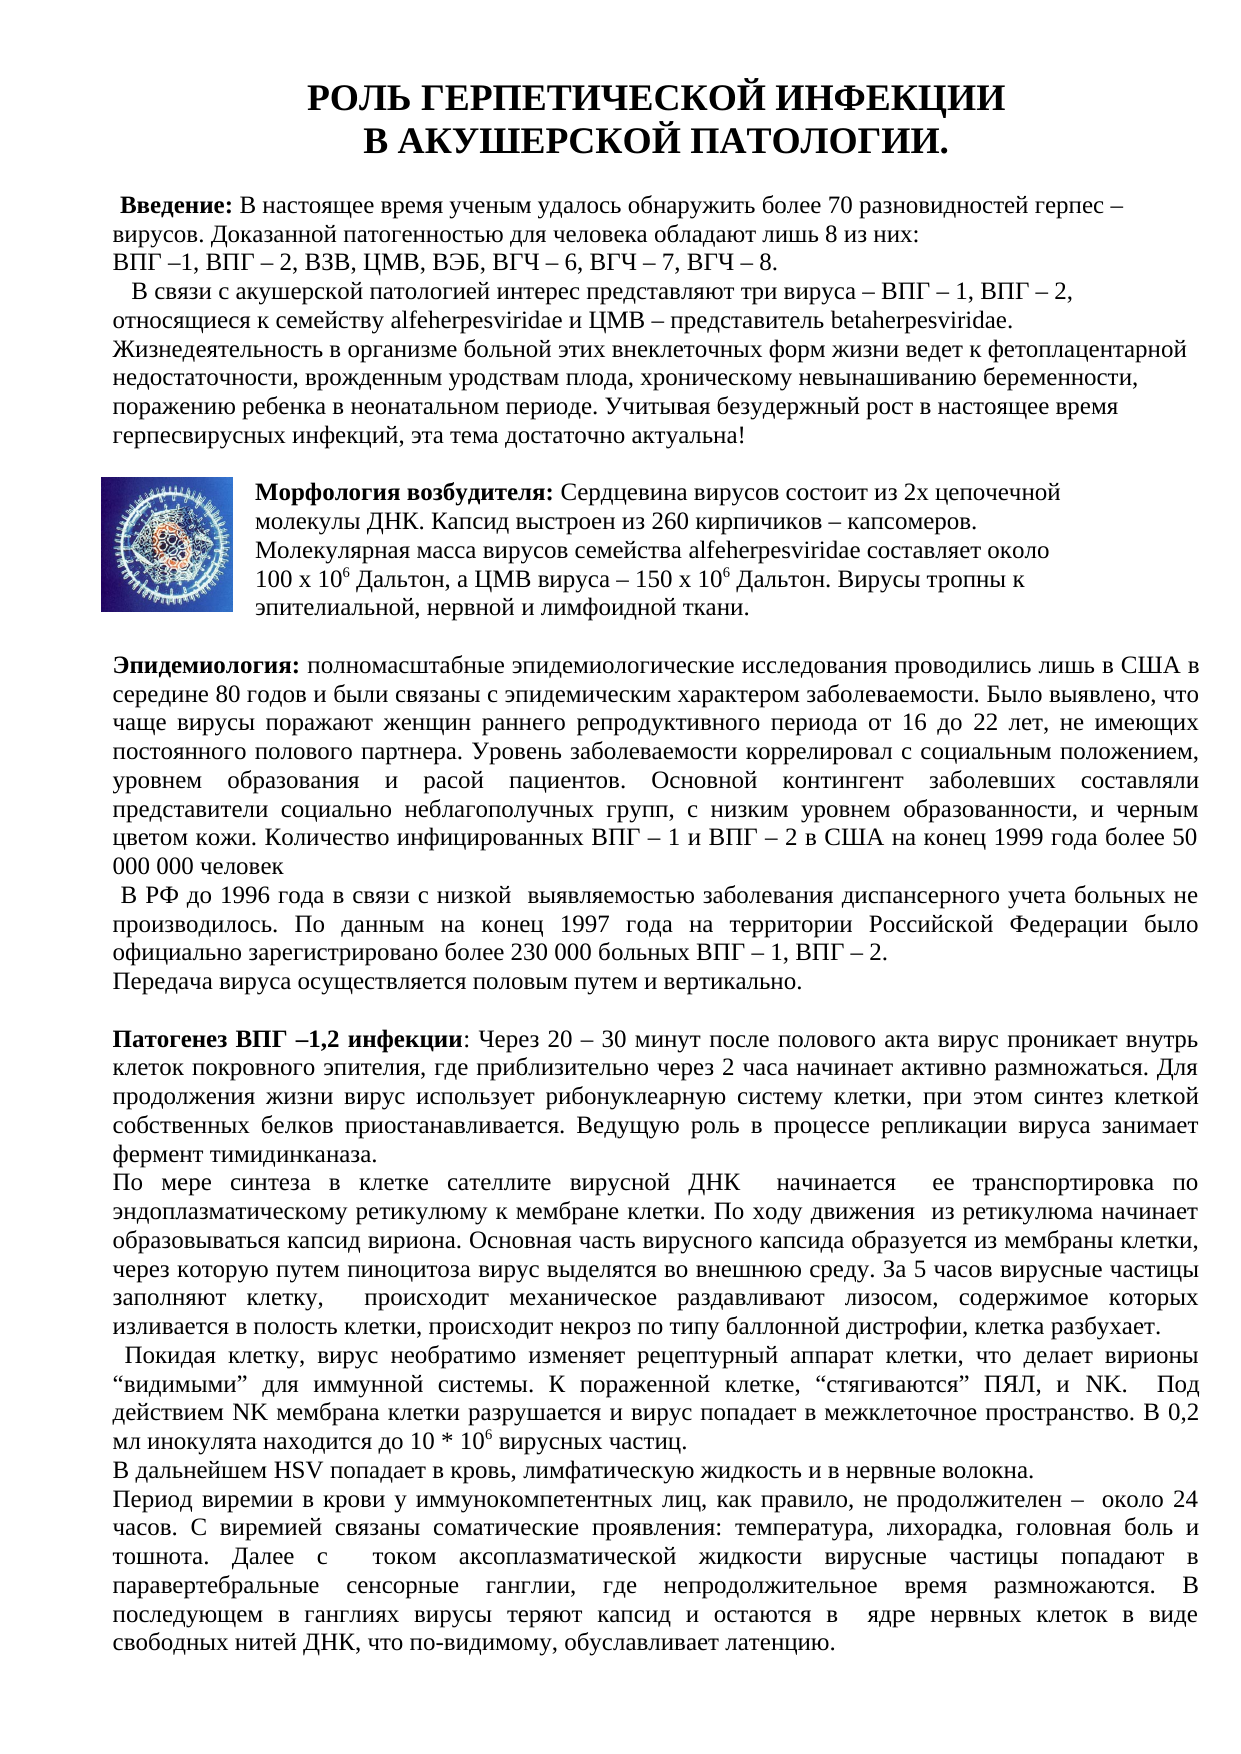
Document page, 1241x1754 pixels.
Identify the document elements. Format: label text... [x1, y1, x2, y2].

text Период виремии в крови у иммунокомпетентных лиц, как правило, не продолжителен – около 24 часов. С виремией связаны соматические проявления: температура, лихорадка, головная боль и тошнота. Далее с током аксоплазматической жидкости вирусные частицы попадают в паравертебральные сенсорные ганглии, где непродолжительное время размножаются. В последующем в ганглиях вирусы теряют капсид и остаются в ядре нервных клеток в виде свободных нитей ДНК, что по-видимому, обуславливает латенцию. [112, 1484, 1200, 1656]
text Эпидемиология: полномасштабные эпидемиологические исследования проводились лишь в США в середине 80 годов и были связаны с эпидемическим характером заболеваемости. Было выявлено, что чаще вирусы поражают женщин раннего репродуктивного периода от 16 до 22 лет, не имеющих постоянного полового партнера. Уровень заболеваемости коррелировал с социальным положением, уровнем образования и расой пациентов. Основной контингент заболевших составляли представители социально неблагополучных групп, с низким уровнем образованности, и черным цветом кожи. Количество инфицированных ВПГ – 1 и ВПГ – 2 в США на конец 1999 года более 50 000 000 человек [112, 650, 1200, 880]
text По мере синтеза в клетке сателлите вирусной ДНК начинается ее транспортировка по эндоплазматическому ретикулюму к мембране клетки. По ходу движения из ретикулюма начинает образовываться капсид вириона. Основная часть вирусного капсида образуется из мембраны клетки, через которую путем пиноцитоза вирус выделятся во внешнюю среду. За 5 часов вирусные частицы заполняют клетку, происходит механическое раздавливают лизосом, содержимое которых изливается в полость клетки, происходит некроз по типу баллонной дистрофии, клетка разбухает. [112, 1167, 1200, 1340]
text В связи с акушерской патологией интерес представляют три вируса – ВПГ – 1, ВПГ – 2, относящиеся к семейству alfeherpesviridae и ЦМВ – представитель betaherpesviridae. Жизнедеятельность в организме больной этих внеклеточных форм жизни ведет к фетоплацентарной недостаточности, врожденным уродствам плода, хроническому невынашиванию беременности, поражению ребенка в неонатальном периоде. Учитывая безудержный рост в настоящее время герпесвирусных инфекций, эта тема достаточно актуальна! [112, 276, 1200, 449]
text Введение: В настоящее время ученым удалось обнаружить более 70 разновидностей герпес – вирусов. Доказанной патогенностью для человека обладают лишь 8 из них: [112, 190, 1200, 247]
text ВПГ –1, ВПГ – 2, ВЗВ, ЦМВ, ВЭБ, ВГЧ – 6, ВГЧ – 7, ВГЧ – 8. [112, 247, 1200, 276]
table_header Морфология возбудителя: Сердцевина вирусов состоит из 2х цепочечной молекулы ДНК. Капсид выстроен из 260 кирпичиков – капсомеров. Молекулярная масса вирусов семейства alfeherpesviridae составляет около 100 х 106 Дальтон, а ЦМВ вируса – 150 х 106 Дальтон. Вирусы тропны к эпителиальной, нервной и лимфоидной ткани. [244, 478, 1097, 621]
text Передача вируса осуществляется половым путем и вертикально. [112, 966, 1200, 995]
table_header [90, 478, 243, 621]
text Покидая клетку, вирус необратимо изменяет рецептурный аппарат клетки, что делает вирионы “видимыми” для иммунной системы. К пораженной клетке, “стягиваются” ПЯЛ, и NK. Под действием NK мембрана клетки разрушается и вирус попадает в межклеточное пространство. В 0,2 мл инокулята находится до 10 * 106 вирусных частиц. [112, 1340, 1200, 1455]
picture [101, 477, 233, 612]
text В дальнейшем HSV попадает в кровь, лимфатическую жидкость и в нервные волокна. [112, 1455, 1200, 1484]
text В РФ до 1996 года в связи с низкой выявляемостью заболевания диспансерного учета больных не производилось. По данным на конец 1997 года на территории Российской Федерации было официально зарегистрировано более 230 000 больных ВПГ – 1, ВПГ – 2. [112, 880, 1200, 966]
text В АКУШЕРСКОЙ ПАТОЛОГИИ. [112, 118, 1200, 161]
text Патогенез ВПГ –1,2 инфекции: Через 20 – 30 минут после полового акта вирус проникает внутрь клеток покровного эпителия, где приблизительно через 2 часа начинает активно размножаться. Для продолжения жизни вирус использует рибонуклеарную систему клетки, при этом синтез клеткой собственных белков приостанавливается. Ведущую роль в процессе репликации вируса занимает фермент тимидинканаза. [112, 1024, 1200, 1167]
text РОЛЬ ГЕРПЕТИЧЕСКОЙ ИНФЕКЦИИ [112, 75, 1200, 118]
